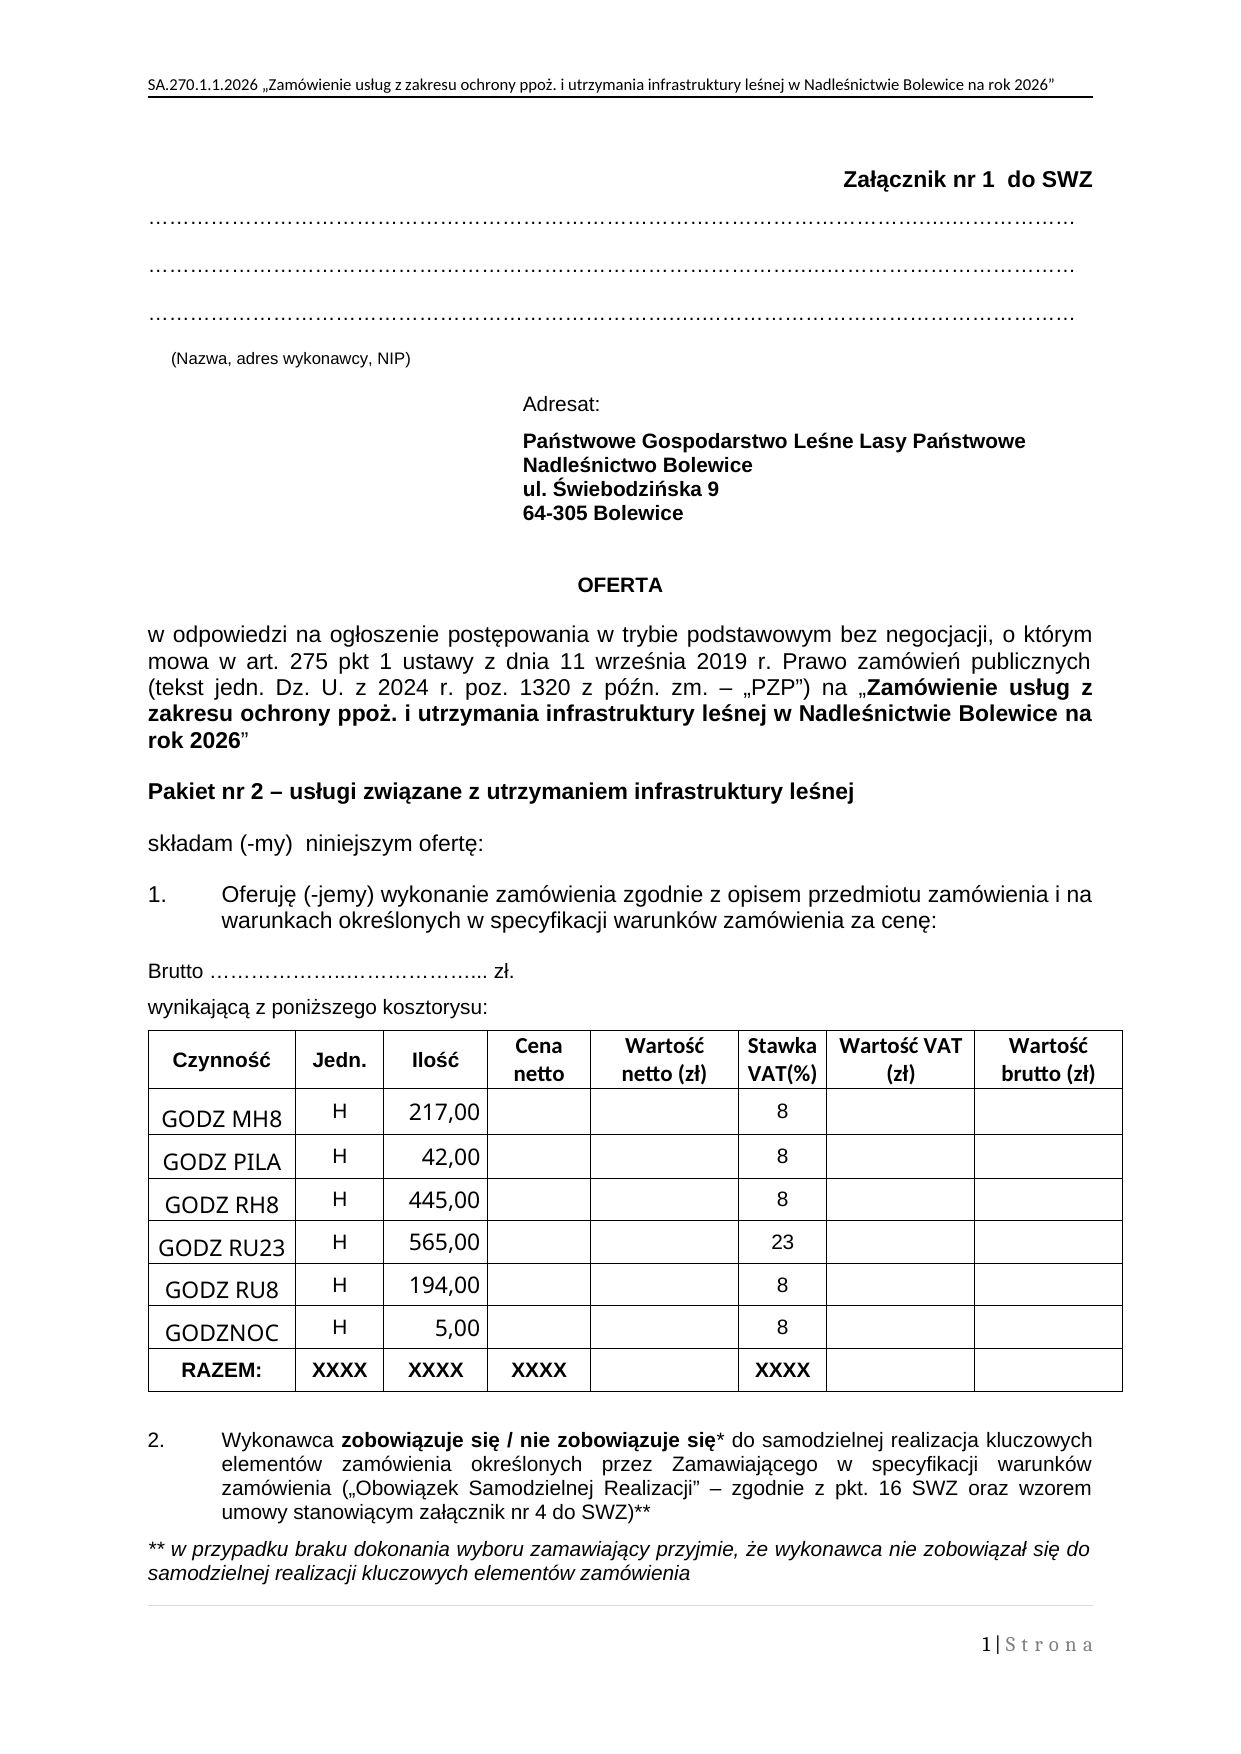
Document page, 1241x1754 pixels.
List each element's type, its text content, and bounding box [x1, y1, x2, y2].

table_cell GODZ RU8 [149, 1264, 295, 1305]
table_cell RAZEM: [149, 1349, 295, 1391]
table_cell 8 [739, 1179, 826, 1220]
table_cell [488, 1135, 590, 1177]
table_cell GODZ MH8 [149, 1089, 295, 1134]
table_cell 8 [739, 1089, 826, 1134]
text Adresat: [449, 392, 1093, 416]
table_cell [488, 1179, 590, 1220]
table_cell [975, 1349, 1122, 1391]
table_cell 445,00 [384, 1179, 487, 1220]
text ** w przypadku braku dokonania wyboru zamawiający przyjmie, że wykonawca nie zobowiązał się do samodzielnej realizacji kluczowych elementów zamówienia [148, 1536, 1093, 1584]
table_cell GODZNOC [149, 1306, 295, 1348]
table_cell [975, 1264, 1122, 1305]
table_cell [591, 1179, 738, 1220]
table_header Czynność [149, 1031, 295, 1087]
table_cell [591, 1264, 738, 1305]
list Wykonawca zobowiązuje się / nie zobowiązuje się* do samodzielnej realizacja kluczowych elementów zamówienia określonych przez Zamawiającego w specyfikacji warunków zamówienia („Obowiązek Samodzielnej Realizacji” – zgodnie z pkt. 16 SWZ oraz wzorem umowy stanowiącym załącznik nr 4 do SWZ)** [147, 1428, 1093, 1524]
table_cell GODZ PILA [149, 1135, 295, 1177]
text Brutto ………………..………………... zł. [148, 958, 1093, 982]
table_header Wartość brutto (zł) [975, 1031, 1122, 1087]
table_cell [488, 1264, 590, 1305]
text składam (-my) niniejszym ofertę: [148, 829, 1093, 856]
table_cell [591, 1089, 738, 1134]
table_cell [827, 1349, 974, 1391]
table_cell [975, 1221, 1122, 1263]
table_header Wartość VAT (zł) [827, 1031, 974, 1087]
table_header Ilość [384, 1031, 487, 1087]
table_cell [827, 1135, 974, 1177]
table_cell GODZ RH8 [149, 1179, 295, 1220]
table_cell [827, 1089, 974, 1134]
table_cell H [296, 1135, 383, 1177]
text OFERTA [148, 572, 1093, 596]
table_cell 5,00 [384, 1306, 487, 1348]
text wynikającą z poniższego kosztorysu: [148, 994, 1093, 1018]
table_cell 23 [739, 1221, 826, 1263]
table_cell XXXX [296, 1349, 383, 1391]
table_cell H [296, 1089, 383, 1134]
table_cell [591, 1306, 738, 1348]
table_cell [975, 1135, 1122, 1177]
table_cell XXXX [739, 1349, 826, 1391]
table_cell 194,00 [384, 1264, 487, 1305]
text (Nazwa, adres wykonawcy, NIP) [148, 349, 1093, 368]
table_cell [827, 1221, 974, 1263]
text ………………………………………………………………………………………………….….……………… ………………………………………………………………………………….….……………………………… ………………………………………………………………….….……………………………………………… [148, 205, 1093, 325]
table_cell [975, 1306, 1122, 1348]
text Załącznik nr 1 do SWZ [148, 166, 1093, 193]
table_cell GODZ RU23 [149, 1221, 295, 1263]
table_cell 565,00 [384, 1221, 487, 1263]
table_cell [827, 1179, 974, 1220]
table_cell H [296, 1264, 383, 1305]
table_cell [827, 1264, 974, 1305]
table_cell H [296, 1221, 383, 1263]
table_cell H [296, 1179, 383, 1220]
table_cell [827, 1306, 974, 1348]
table_cell [488, 1089, 590, 1134]
table_header Cena netto [488, 1031, 590, 1087]
text Państwowe Gospodarstwo Leśne Lasy Państwowe Nadleśnictwo Bolewice ul. Świebodzińska 9 64-305 Bolewice [523, 429, 1093, 524]
table_cell XXXX [488, 1349, 590, 1391]
table_cell 42,00 [384, 1135, 487, 1177]
table_cell [975, 1179, 1122, 1220]
text Pakiet nr 2 – usługi związane z utrzymaniem infrastruktury leśnej [148, 778, 1093, 804]
list Oferuję (-jemy) wykonanie zamówienia zgodnie z opisem przedmiotu zamówienia i na warunkach określonych w specyfikacji warunków zamówienia za cenę: [148, 881, 1093, 933]
table_cell XXXX [384, 1349, 487, 1391]
table_cell 8 [739, 1306, 826, 1348]
table_header Wartość netto (zł) [591, 1031, 738, 1087]
table_cell [591, 1349, 738, 1391]
text w odpowiedzi na ogłoszenie postępowania w trybie podstawowym bez negocjacji, o którym mowa w art. 275 pkt 1 ustawy z dnia 11 września 2019 r. Prawo zamówień publicznych (tekst jedn. Dz. U. z 2024 r. poz. 1320 z późn. zm. – „PZP”) na „Zamówienie usług z zakresu ochrony ppoż. i utrzymania infrastruktury leśnej w Nadleśnictwie Bolewice na rok 2026” [148, 621, 1093, 753]
table_header Stawka VAT(%) [739, 1031, 826, 1087]
table_cell [975, 1089, 1122, 1134]
table_cell [591, 1135, 738, 1177]
table_cell 8 [739, 1264, 826, 1305]
table_cell 217,00 [384, 1089, 487, 1134]
table_header Jedn. [296, 1031, 383, 1087]
table_cell H [296, 1306, 383, 1348]
table_cell 8 [739, 1135, 826, 1177]
table_cell [488, 1306, 590, 1348]
table_cell [591, 1221, 738, 1263]
table_cell [488, 1221, 590, 1263]
